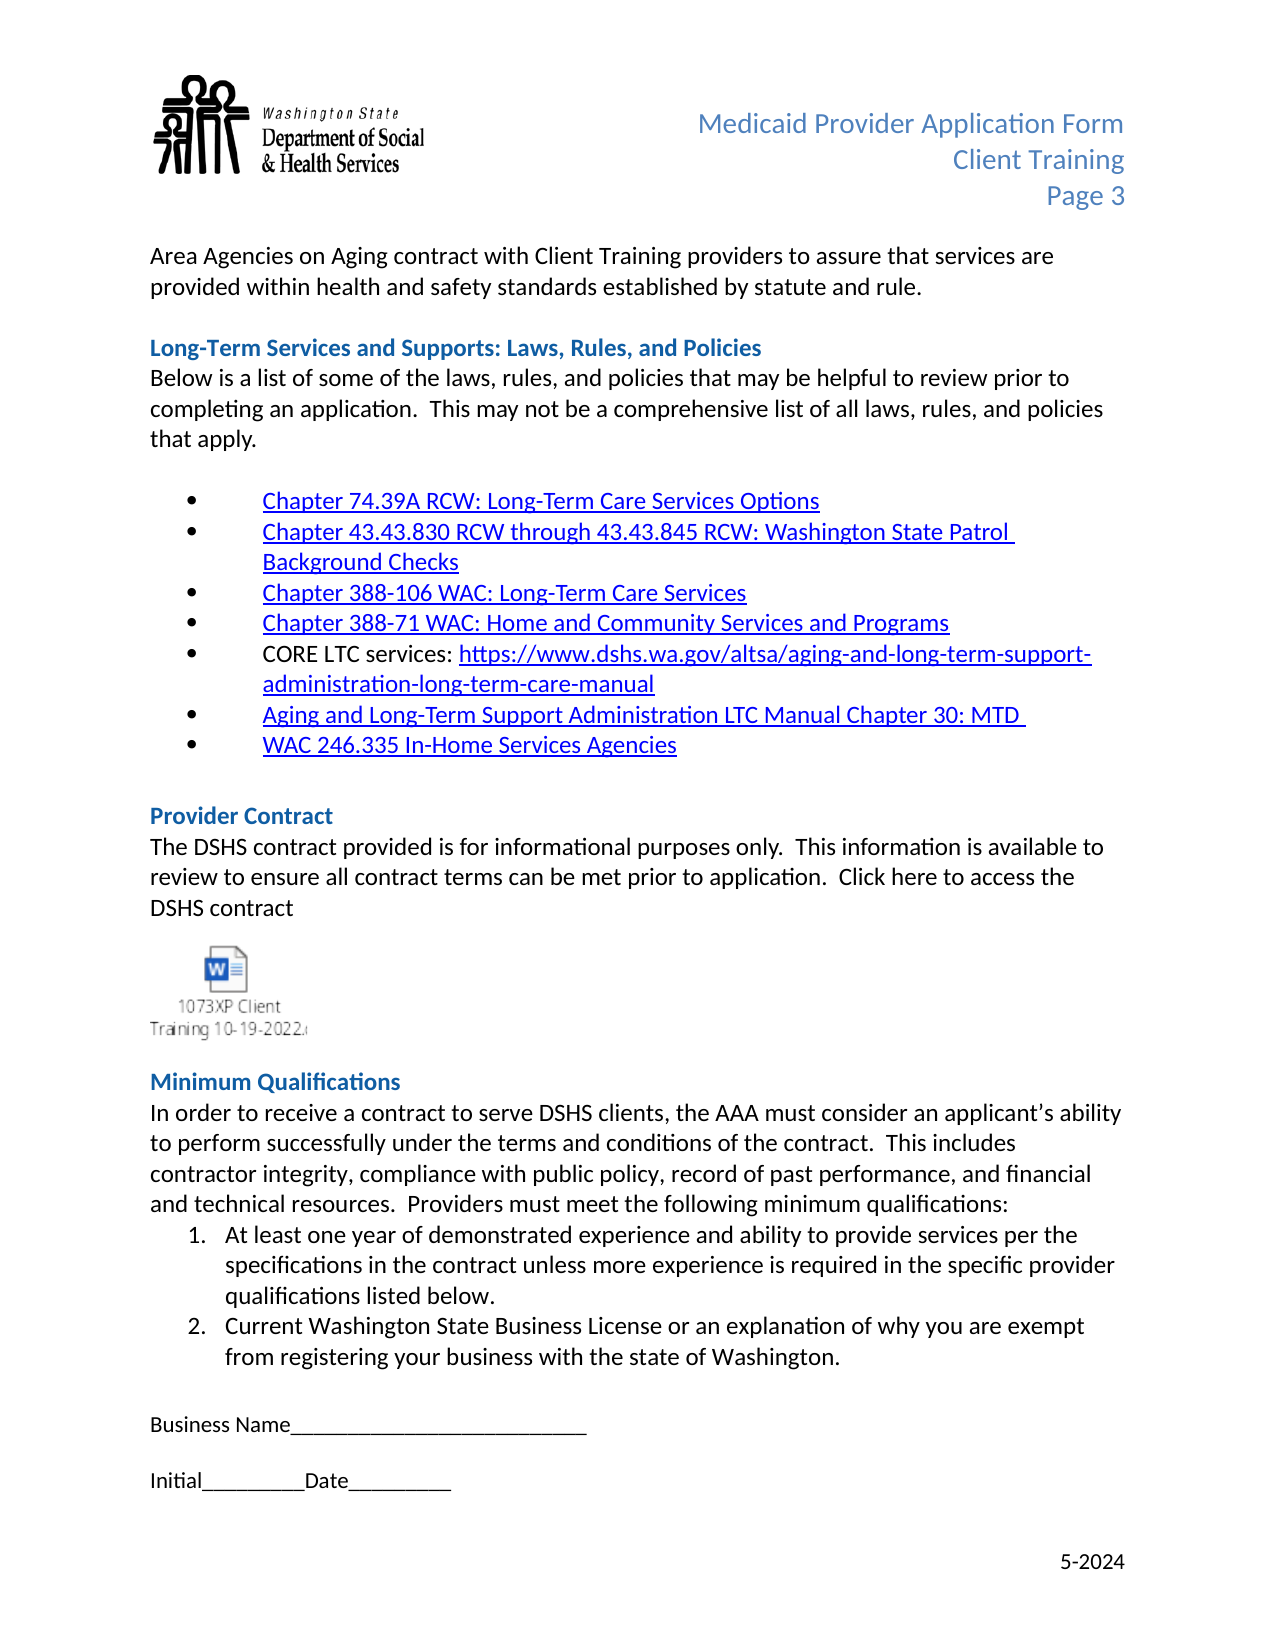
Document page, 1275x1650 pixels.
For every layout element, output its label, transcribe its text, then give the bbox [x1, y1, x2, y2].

list At least one year of demonstrated experience and ability to provide services per the specifications in the contract unless more experience is required in the specific provider qualifications listed below. [187, 1219, 1125, 1311]
list Chapter 74.39A RCW: Long-Term Care Services Options [187, 485, 1125, 516]
list CORE LTC services: https://www.dshs.wa.gov/altsa/aging-and-long-term-support-administration-long-term-care-manual [187, 638, 1125, 699]
text Below is a list of some of the laws, rules, and policies that may be helpful to review prior to completing an application. This may not be a comprehensive list of all laws, rules, and policies that apply. [150, 362, 1125, 454]
text In order to receive a contract to serve DSHS clients, the AAA must consider an applicant’s ability to perform successfully under the terms and conditions of the contract. This includes contractor integrity, compliance with public policy, record of past performance, and financial and technical resources. Providers must meet the following minimum qualifications: [150, 1097, 1125, 1219]
text Area Agencies on Aging contract with Client Training providers to assure that services are provided within health and safety standards established by statute and rule. [150, 240, 1125, 301]
text Minimum Qualifications [150, 1066, 1125, 1097]
picture [153, 75, 424, 174]
list Aging and Long-Term Support Administration LTC Manual Chapter 30: MTD [187, 699, 1125, 729]
list Current Washington State Business License or an explanation of why you are exempt from registering your business with the state of Washington. [187, 1311, 1125, 1372]
text Long-Term Services and Supports: Laws, Rules, and Policies [150, 332, 1125, 362]
list Chapter 388-71 WAC: Home and Community Services and Programs [187, 607, 1125, 638]
list Chapter 43.43.830 RCW through 43.43.845 RCW: Washington State Patrol Background Checks [187, 516, 1125, 577]
text The DSHS contract provided is for informational purposes only. This information is available to review to ensure all contract terms can be met prior to application. Click here to access the DSHS contract [150, 831, 1125, 923]
text Provider Contract [150, 801, 1125, 831]
list WAC 246.335 In-Home Services Agencies [187, 729, 1125, 760]
list Chapter 388-106 WAC: Long-Term Care Services [187, 577, 1125, 607]
